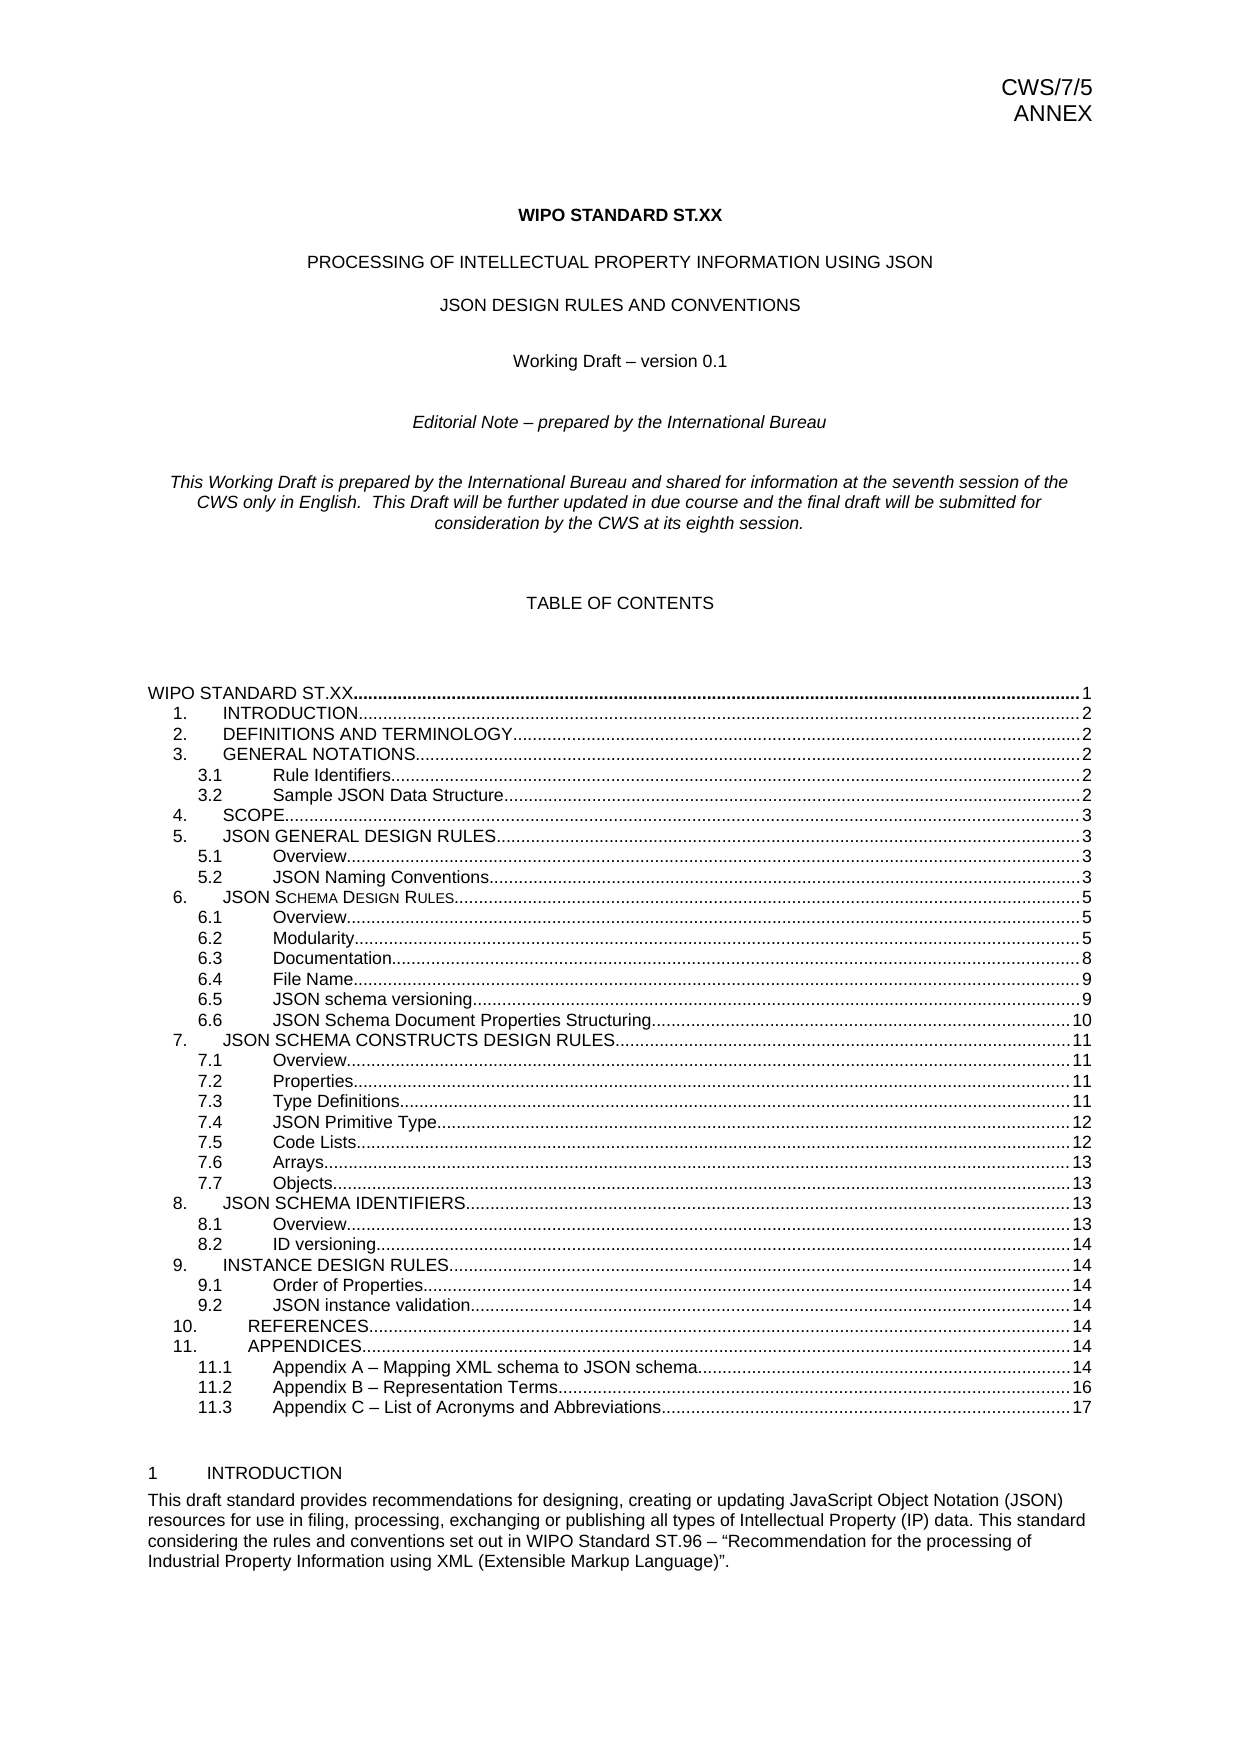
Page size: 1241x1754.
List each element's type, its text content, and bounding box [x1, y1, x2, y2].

text Working Draft – version 0.1 [148, 351, 1093, 371]
title Processing of Intellectual Property Information using JSON [148, 251, 1093, 272]
text This Working Draft is prepared by the International Bureau and shared for information at the seventh session of the CWS only in English. This Draft will be further updated in due course and the final draft will be submitted for consideration by the CWS at its eighth session. [148, 472, 1093, 533]
text This draft standard provides recommendations for designing, creating or updating JavaScript Object Notation (JSON) resources for use in filing, processing, exchanging or publishing all types of Intellectual Property (IP) data. This standard considering the rules and conventions set out in WIPO Standard ST.96 – “Recommendation for the processing of Industrial Property Information using XML (Extensible Markup Language)”. [148, 1490, 1093, 1571]
text Editorial Note – prepared by the International Bureau [148, 412, 1093, 432]
subtitle WIPO STANDARD ST.XX [148, 204, 1093, 225]
title JSON Design Rules and Conventions [148, 295, 1093, 315]
subtitle INTRODUCTION [148, 1463, 1093, 1483]
text TABLE OF CONTENTS [148, 593, 1093, 613]
